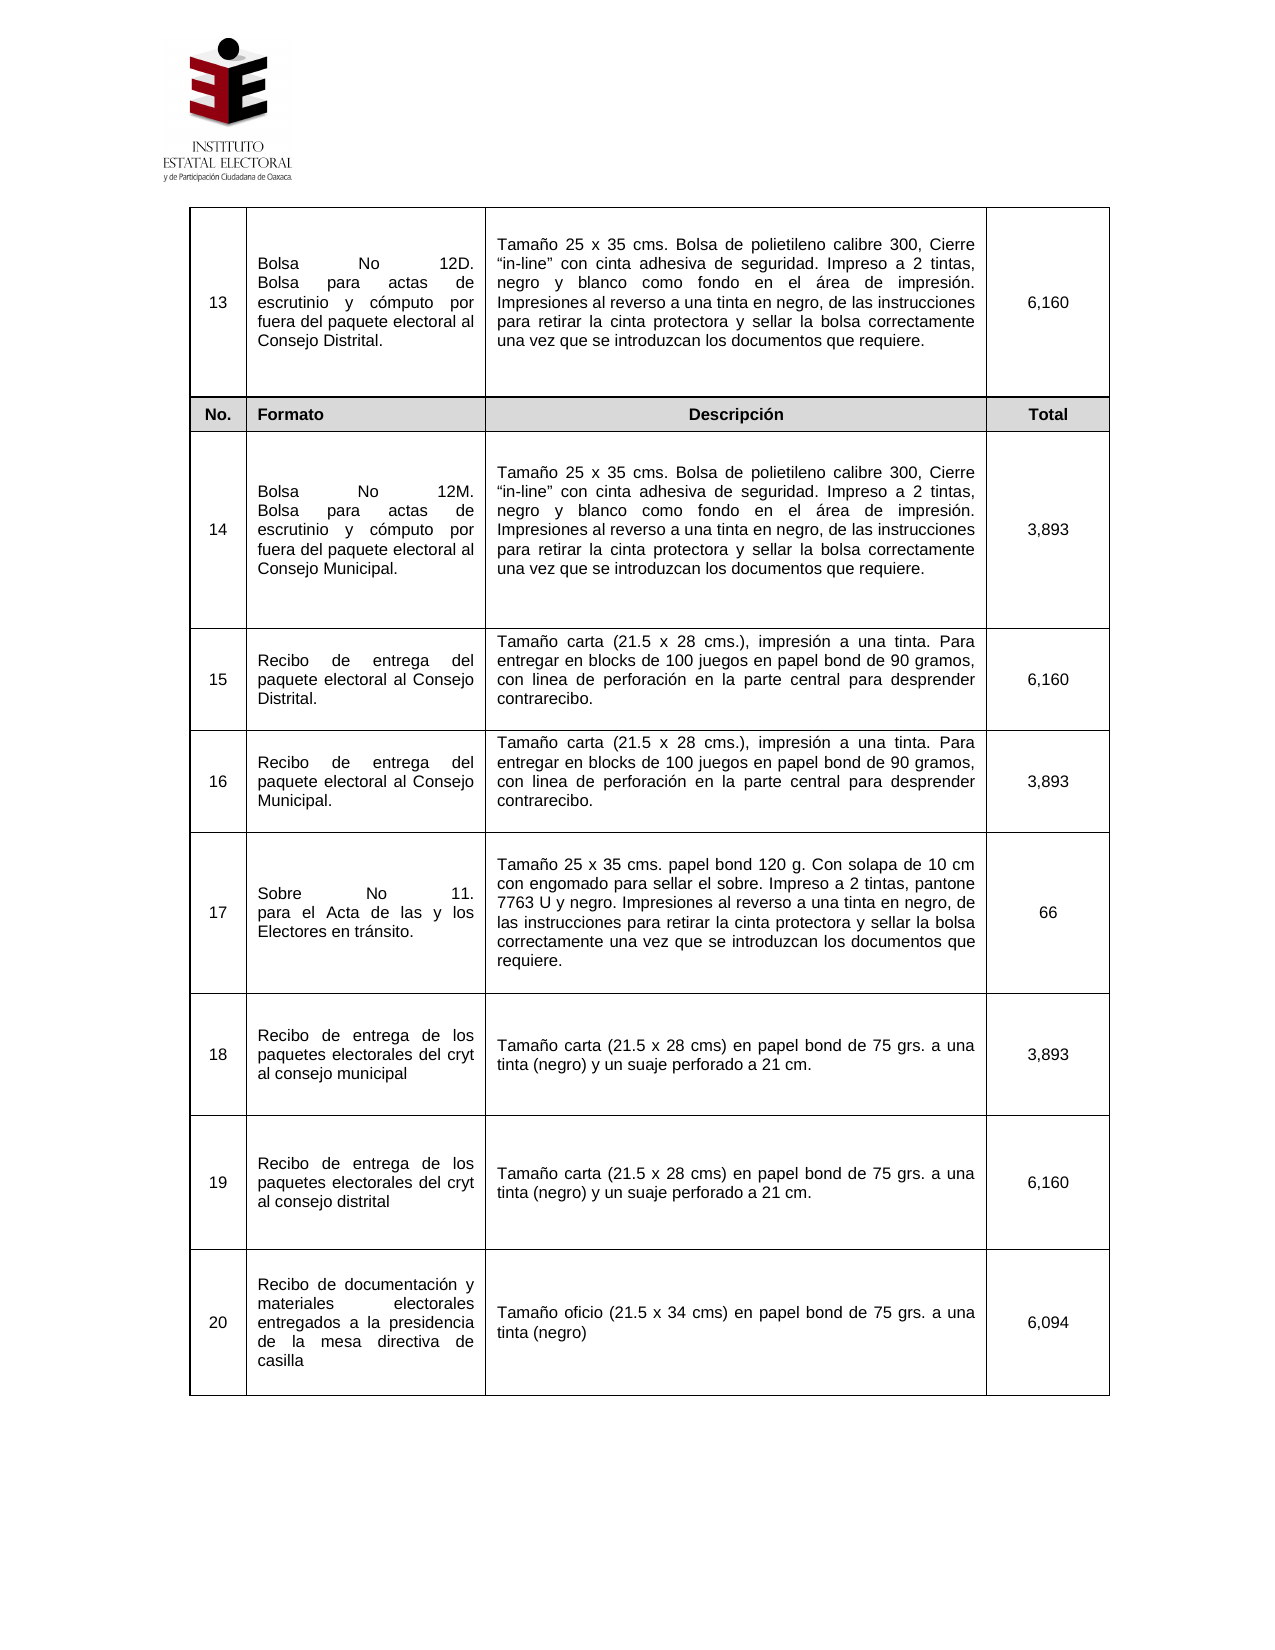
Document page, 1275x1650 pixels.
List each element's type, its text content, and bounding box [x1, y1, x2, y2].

table_cell Tamaño carta (21.5 x 28 cms.), impresión a una tinta. Para entregar en blocks de 100 juegos en papel bond de 90 gramos, con linea de perforación en la parte central para desprender contrarecibo. [486, 731, 986, 832]
table_cell Tamaño 25 x 35 cms. Bolsa de polietileno calibre 300, Cierre “in-line” con cinta adhesiva de seguridad. Impreso a 2 tintas, negro y blanco como fondo en el área de impresión. Impresiones al reverso a una tinta en negro, de las instrucciones para retirar la cinta protectora y sellar la bolsa correctamente una vez que se introduzcan los documentos que requiere. [486, 208, 986, 396]
picture [163, 38, 293, 182]
table_cell 16 [191, 731, 246, 832]
table_cell 3,893 [987, 731, 1109, 832]
table_cell Descripción [486, 398, 986, 431]
table_cell 13 [191, 208, 246, 396]
table_cell 6,160 [987, 1116, 1109, 1249]
table_cell No. [191, 398, 246, 431]
table_cell Recibo de entrega del paquete electoral al Consejo Municipal. [247, 731, 485, 832]
table_cell 3,893 [987, 994, 1109, 1115]
table_cell Tamaño carta (21.5 x 28 cms) en papel bond de 75 grs. a una tinta (negro) y un suaje perforado a 21 cm. [486, 994, 986, 1115]
table_cell Tamaño 25 x 35 cms. Bolsa de polietileno calibre 300, Cierre “in-line” con cinta adhesiva de seguridad. Impreso a 2 tintas, negro y blanco como fondo en el área de impresión. Impresiones al reverso a una tinta en negro, de las instrucciones para retirar la cinta protectora y sellar la bolsa correctamente una vez que se introduzcan los documentos que requiere. [486, 432, 986, 628]
table_cell Tamaño oficio (21.5 x 34 cms) en papel bond de 75 grs. a una tinta (negro) [486, 1250, 986, 1395]
table_cell Bolsa No 12M. Bolsa para actas de escrutinio y cómputo por fuera del paquete electoral al Consejo Municipal. [247, 432, 485, 628]
table_cell Tamaño carta (21.5 x 28 cms) en papel bond de 75 grs. a una tinta (negro) y un suaje perforado a 21 cm. [486, 1116, 986, 1249]
table_cell Recibo de entrega del paquete electoral al Consejo Distrital. [247, 629, 485, 730]
table_cell Formato [247, 398, 485, 431]
table_cell Total [987, 398, 1109, 431]
table_cell 19 [191, 1116, 246, 1249]
table_cell Bolsa No 12D. Bolsa para actas de escrutinio y cómputo por fuera del paquete electoral al Consejo Distrital. [247, 208, 485, 396]
table_cell Sobre No 11. para el Acta de las y los Electores en tránsito. [247, 833, 485, 992]
table_cell Recibo de entrega de los paquetes electorales del cryt al consejo municipal [247, 994, 485, 1115]
table_cell 6,094 [987, 1250, 1109, 1395]
table_cell Tamaño 25 x 35 cms. papel bond 120 g. Con solapa de 10 cm con engomado para sellar el sobre. Impreso a 2 tintas, pantone 7763 U y negro. Impresiones al reverso a una tinta en negro, de las instrucciones para retirar la cinta protectora y sellar la bolsa correctamente una vez que se introduzcan los documentos que requiere. [486, 833, 986, 992]
table_cell Recibo de entrega de los paquetes electorales del cryt al consejo distrital [247, 1116, 485, 1249]
table_cell 6,160 [987, 208, 1109, 396]
table_cell 6,160 [987, 629, 1109, 730]
table_cell 66 [987, 833, 1109, 992]
table_cell 3,893 [987, 432, 1109, 628]
table_cell 18 [191, 994, 246, 1115]
table_cell 17 [191, 833, 246, 992]
table_cell 15 [191, 629, 246, 730]
table_cell Tamaño carta (21.5 x 28 cms.), impresión a una tinta. Para entregar en blocks de 100 juegos en papel bond de 90 gramos, con linea de perforación en la parte central para desprender contrarecibo. [486, 629, 986, 730]
table_cell 14 [191, 432, 246, 628]
table_cell 20 [191, 1250, 246, 1395]
table_cell Recibo de documentación y materiales electorales entregados a la presidencia de la mesa directiva de casilla [247, 1250, 485, 1395]
